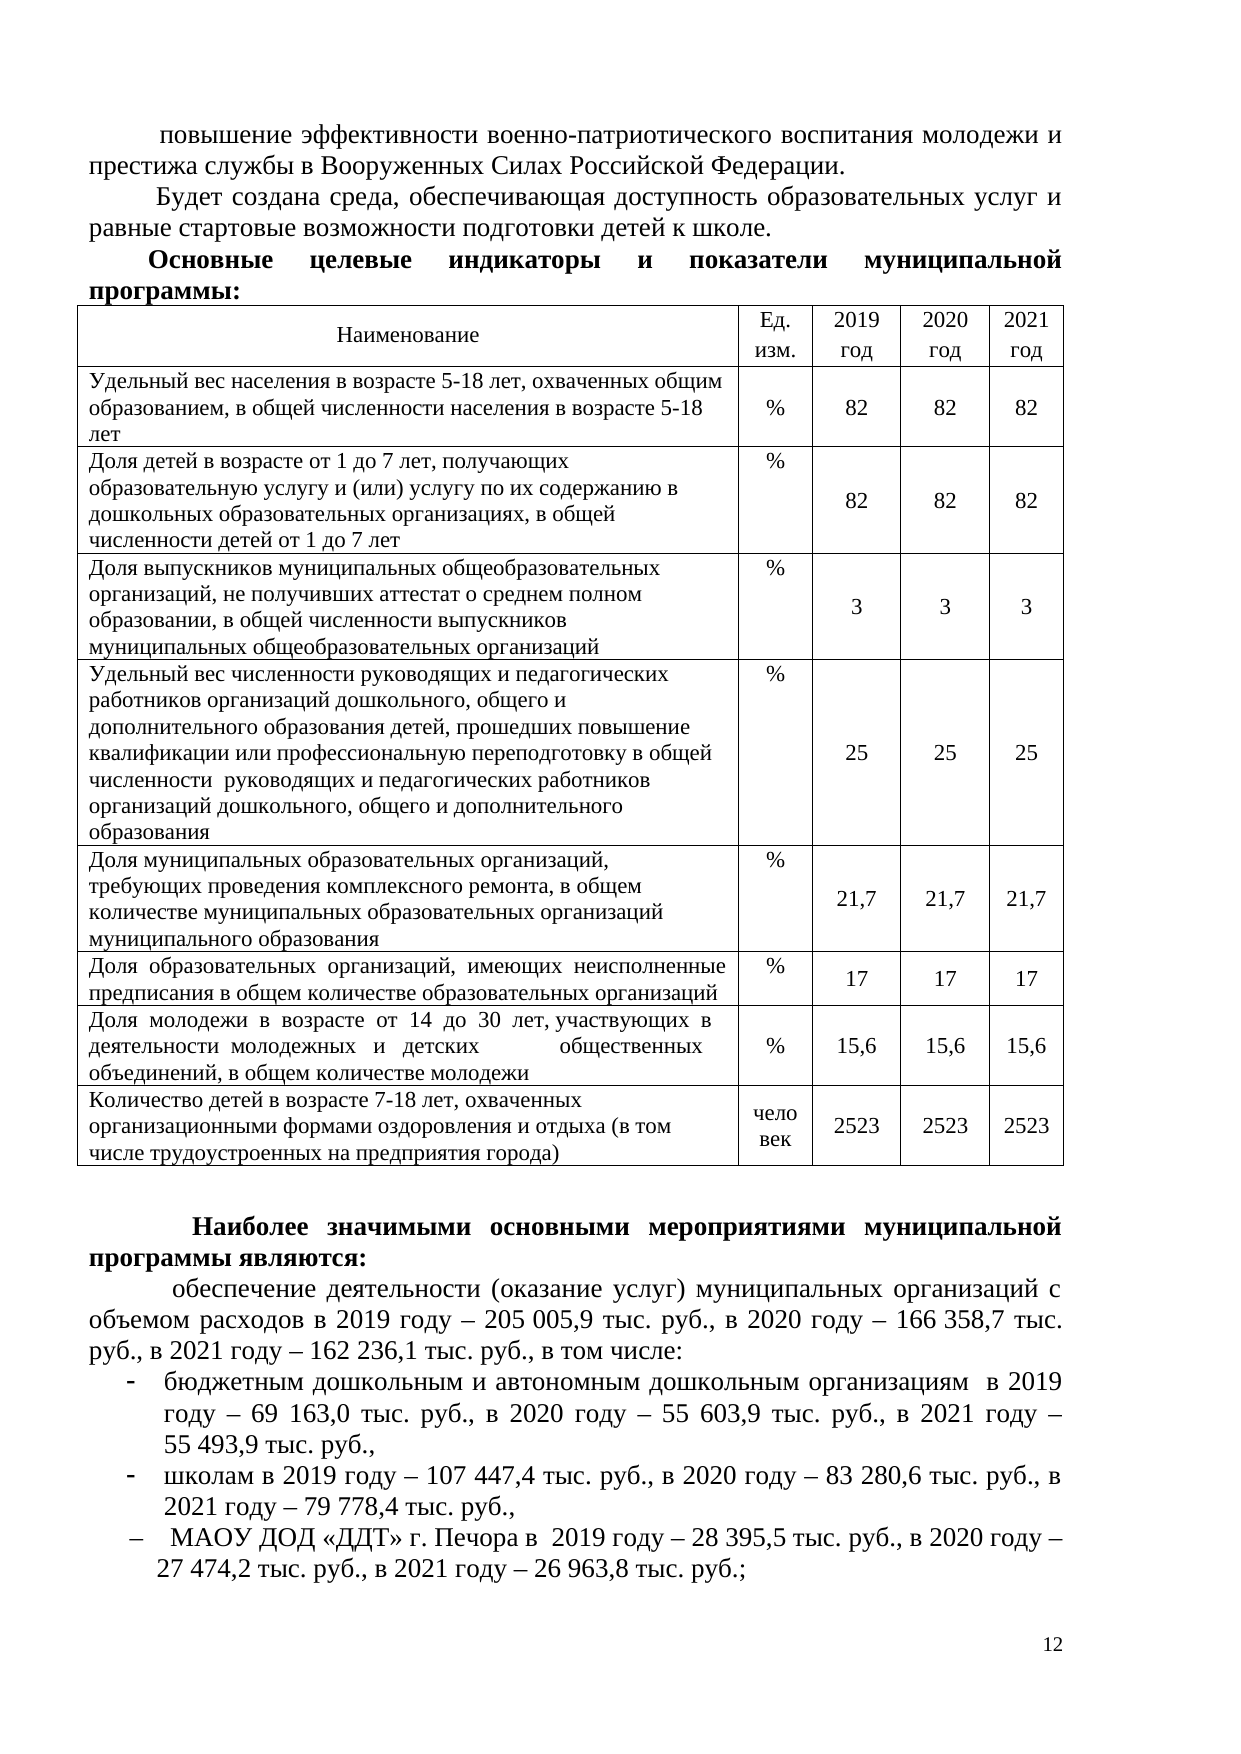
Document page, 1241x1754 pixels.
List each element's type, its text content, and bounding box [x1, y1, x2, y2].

table_cell Доля муниципальных образовательных организаций, требующих проведения комплексного ремонта, в общем количестве муниципальных образовательных организаций муниципального образования [78, 846, 738, 951]
table_cell 17 [813, 952, 900, 1005]
table_cell 15,6 [901, 1006, 989, 1085]
table_cell % [739, 660, 812, 845]
list бюджетным дошкольным и автономным дошкольным организациям в 2019 году – 69 163,0 тыс. руб., в 2020 году – 55 603,9 тыс. руб., в 2021 году – 55 493,9 тыс. руб., [126, 1366, 1063, 1459]
text обеспечение деятельности (оказание услуг) муниципальных организаций с объемом расходов в 2019 году – 205 005,9 тыс. руб., в 2020 году – 166 358,7 тыс. руб., в 2021 году – 162 236,1 тыс. руб., в том числе: [89, 1272, 1063, 1366]
text – МАОУ ДОД «ДДТ» г. Печора в 2019 году – 28 395,5 тыс. руб., в 2020 году – [89, 1521, 1063, 1553]
table_cell % [739, 952, 812, 1005]
table_cell 3 [901, 554, 989, 659]
table_cell Удельный вес численности руководящих и педагогических работников организаций дошкольного, общего и дополнительного образования детей, прошедших повышение квалификации или профессиональную переподготовку в общей численности руководящих и педагогических работников организаций дошкольного, общего и дополнительного образования [78, 660, 738, 845]
table_cell 82 [990, 447, 1063, 553]
table_cell 2523 [813, 1086, 900, 1165]
table_cell 2523 [990, 1086, 1063, 1165]
list школам в 2019 году – 107 447,4 тыс. руб., в 2020 году – 83 280,6 тыс. руб., в 2021 году – 79 778,4 тыс. руб., [126, 1459, 1063, 1521]
table_cell 82 [813, 447, 900, 553]
table_cell 25 [901, 660, 989, 845]
table_cell % [739, 447, 812, 553]
text Наиболее значимыми основными мероприятиями муниципальной программы являются: [89, 1210, 1063, 1272]
table_cell 2523 [901, 1086, 989, 1165]
table_cell 25 [990, 660, 1063, 845]
table_cell % [739, 367, 812, 446]
table_cell Доля детей в возрасте от 1 до 7 лет, получающих образовательную услугу и (или) услугу по их содержанию в дошкольных образовательных организациях, в общей численности детей от 1 до 7 лет [78, 447, 738, 553]
table_header 2020 год [901, 306, 989, 366]
text повышение эффективности военно-патриотического воспитания молодежи и престижа службы в Вооруженных Силах Российской Федерации. [89, 118, 1063, 180]
table_cell % [739, 554, 812, 659]
table_cell 82 [901, 447, 989, 553]
table_cell 25 [813, 660, 900, 845]
table_header 2021 год [990, 306, 1063, 366]
table_cell Доля молодежи в возрасте от 14 до 30 лет, участвующих в деятельности молодежных и детских общественных объединений, в общем количестве молодежи [78, 1006, 738, 1085]
table_cell 82 [901, 367, 989, 446]
table_cell Количество детей в возрасте 7-18 лет, охваченных организационными формами оздоровления и отдыха (в том числе трудоустроенных на предприятия города) [78, 1086, 738, 1165]
table_header Ед. изм. [739, 306, 812, 366]
text 27 474,2 тыс. руб., в 2021 году – 26 963,8 тыс. руб.; [89, 1553, 1063, 1584]
table_cell 17 [990, 952, 1063, 1005]
table_cell 21,7 [813, 846, 900, 951]
table_cell Доля выпускников муниципальных общеобразовательных организаций, не получивших аттестат о среднем полном образовании, в общей численности выпускников муниципальных общеобразовательных организаций [78, 554, 738, 659]
text Основные целевые индикаторы и показатели муниципальной программы: [89, 243, 1063, 305]
text Будет создана среда, обеспечивающая доступность образовательных услуг и равные стартовые возможности подготовки детей к школе. [89, 180, 1063, 243]
table_header 2019 год [813, 306, 900, 366]
table_cell 15,6 [990, 1006, 1063, 1085]
table_cell 3 [813, 554, 900, 659]
table_cell % [739, 1006, 812, 1085]
table_cell Доля образовательных организаций, имеющих неисполненные предписания в общем количестве образовательных организаций [78, 952, 738, 1005]
table_cell 17 [901, 952, 989, 1005]
table_cell 3 [990, 554, 1063, 659]
table_cell человек [739, 1086, 812, 1165]
table_cell 21,7 [901, 846, 989, 951]
table_cell 21,7 [990, 846, 1063, 951]
table_cell 82 [813, 367, 900, 446]
table_cell Удельный вес населения в возрасте 5-18 лет, охваченных общим образованием, в общей численности населения в возрасте 5-18 лет [78, 367, 738, 446]
table_header Наименование [78, 306, 738, 366]
table_cell 82 [990, 367, 1063, 446]
table_cell 15,6 [813, 1006, 900, 1085]
table_cell % [739, 846, 812, 951]
